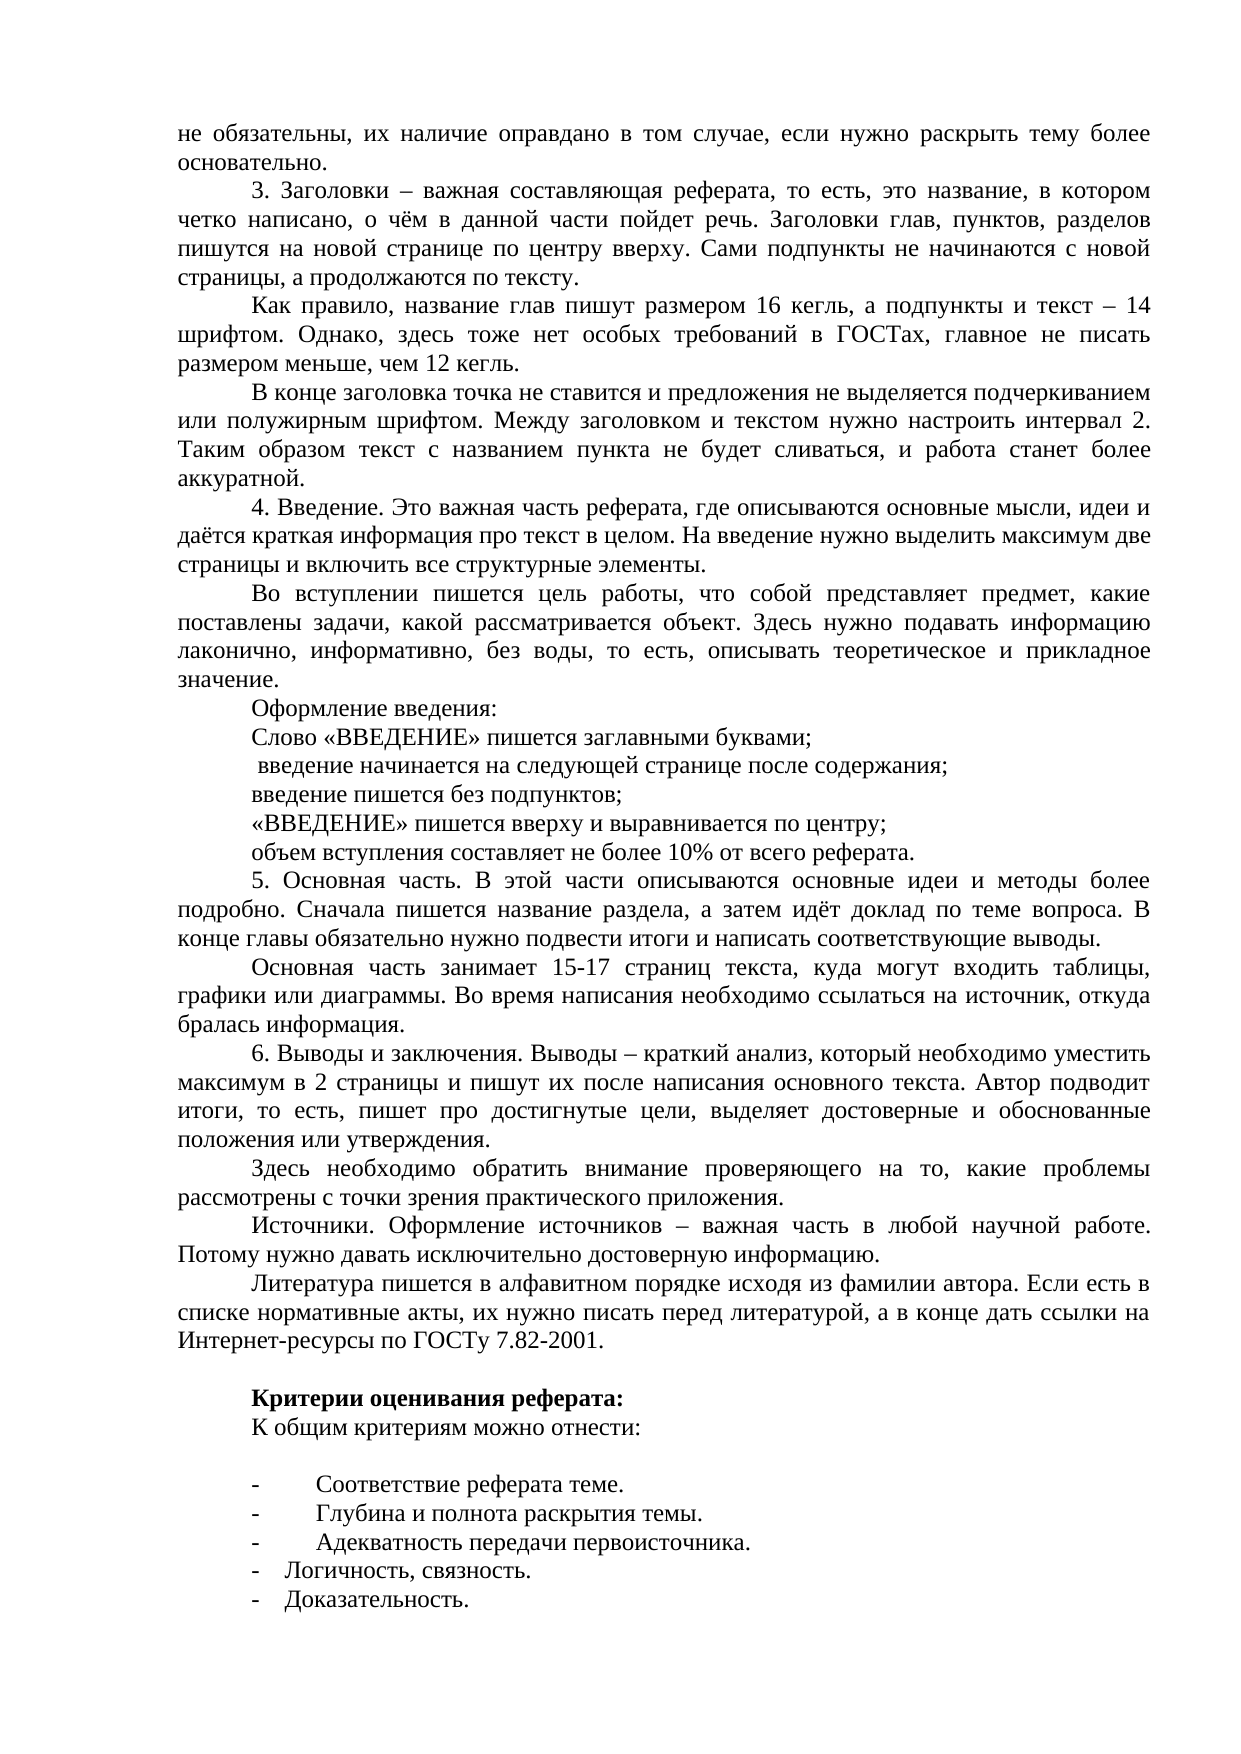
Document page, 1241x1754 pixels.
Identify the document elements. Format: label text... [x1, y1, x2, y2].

text 4. Введение. Это важная часть реферата, где описываются основные мысли, идеи и даётся краткая информация про текст в целом. На введение нужно выделить максимум две страницы и включить все структурные элементы. [177, 492, 1152, 578]
text 5. Основная часть. В этой части описываются основные идеи и методы более подробно. Сначала пишется название раздела, а затем идёт доклад по теме вопроса. В конце главы обязательно нужно подвести итоги и написать соответствующие выводы. [177, 866, 1152, 952]
text Во вступлении пишется цель работы, что собой представляет предмет, какие поставлены задачи, какой рассматривается объект. Здесь нужно подавать информацию лаконично, информативно, без воды, то есть, описывать теоретическое и прикладное значение. [177, 578, 1152, 693]
text - Логичность, связность. [177, 1556, 1152, 1584]
text Здесь необходимо обратить внимание проверяющего на то, какие проблемы рассмотрены с точки зрения практического приложения. [177, 1153, 1152, 1211]
text - Соответствие реферата теме. [177, 1469, 1152, 1498]
text 3. Заголовки – важная составляющая реферата, то есть, это название, в котором четко написано, о чём в данной части пойдет речь. Заголовки глав, пунктов, разделов пишутся на новой странице по центру вверху. Сами подпункты не начинаются с новой страницы, а продолжаются по тексту. [177, 176, 1152, 291]
text - Глубина и полнота раскрытия темы. [177, 1498, 1152, 1527]
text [177, 118, 1152, 176]
text К общим критериям можно отнести: [177, 1412, 1152, 1441]
text Основная часть занимает 15-17 страниц текста, куда могут входить таблицы, графики или диаграммы. Во время написания необходимо ссылаться на источник, откуда бралась информация. [177, 952, 1152, 1038]
text 6. Выводы и заключения. Выводы – краткий анализ, который необходимо уместить максимум в 2 страницы и пишут их после написания основного текста. Автор подводит итоги, то есть, пишет про достигнутые цели, выделяет достоверные и обоснованные положения или утверждения. [177, 1038, 1152, 1153]
text Источники. Оформление источников – важная часть в любой научной работе. Потому нужно давать исключительно достоверную информацию. [177, 1211, 1152, 1268]
text введение начинается на следующей странице после содержания; [177, 751, 1152, 779]
text Оформление введения: [177, 693, 1152, 722]
text Как правило, название глав пишут размером 16 кегль, а подпункты и текст – 14 шрифтом. Однако, здесь тоже нет особых требований в ГОСТах, главное не писать размером меньше, чем 12 кегль. [177, 291, 1152, 377]
text введение пишется без подпунктов; [177, 779, 1152, 808]
text - Доказательность. [177, 1584, 1152, 1613]
text «ВВЕДЕНИЕ» пишется вверху и выравнивается по центру; [177, 808, 1152, 837]
text - Адекватность передачи первоисточника. [177, 1527, 1152, 1556]
text Слово «ВВЕДЕНИЕ» пишется заглавными буквами; [177, 722, 1152, 751]
text Литература пишется в алфавитном порядке исходя из фамилии автора. Если есть в списке нормативные акты, их нужно писать перед литературой, а в конце дать ссылки на Интернет-ресурсы по ГОСТу 7.82-2001. [177, 1268, 1152, 1354]
text В конце заголовка точка не ставится и предложения не выделяется подчеркиванием или полужирным шрифтом. Между заголовком и текстом нужно настроить интервал 2. Таким образом текст с названием пункта не будет сливаться, и работа станет более аккуратной. [177, 377, 1152, 492]
text Критерии оценивания реферата: [177, 1383, 1152, 1412]
text объем вступления составляет не более 10% от всего реферата. [177, 837, 1152, 866]
